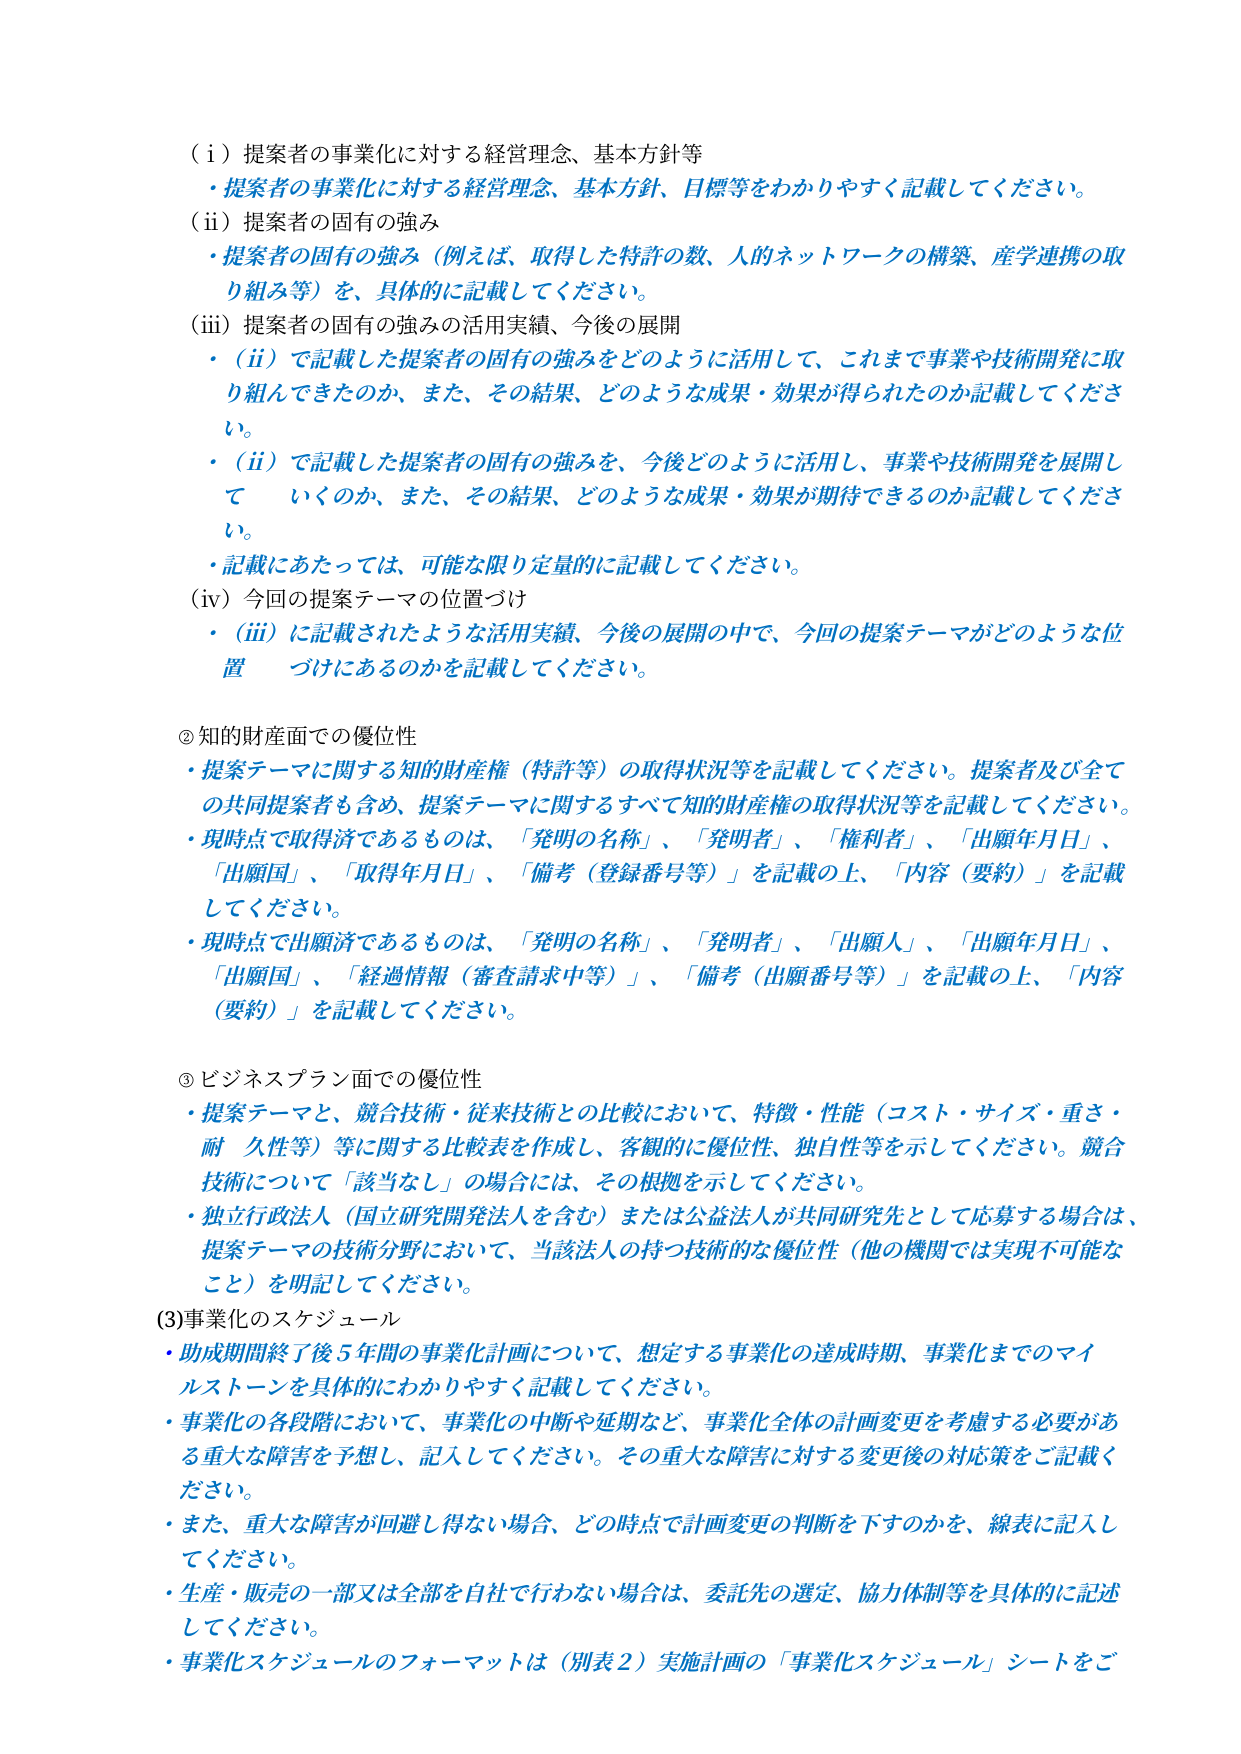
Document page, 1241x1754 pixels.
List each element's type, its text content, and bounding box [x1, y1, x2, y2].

text （ⅳ）今回の提案テーマの位置づけ [112, 581, 1128, 615]
text ・（ⅱ）で記載した提案者の固有の強みをどのように活用して、これまで事業や技術開発に取り組んできたのか、また、その結果、どのような成果・効果が得られたのか記載してください。 [200, 341, 1128, 444]
text ・事業化の各段階において、事業化の中断や延期など、事業化全体の計画変更を考慮する必要がある重大な障害を予想し、記入してください。その重大な障害に対する変更後の対応策をご記載ください。 [156, 1403, 1128, 1506]
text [156, 1643, 1128, 1678]
text ・現時点で出願済であるものは、「発明の名称」、「発明者」、「出願人」、「出願年月日」、「出願国」、「経過情報（審査請求中等）」、「備考（出願番号等）」を記載の上、「内容（要約）」を記載してください。 [178, 924, 1128, 1026]
text ③ビジネスプラン面での優位性 [112, 1061, 1128, 1095]
text ・現時点で取得済であるものは、「発明の名称」、「発明者」、「権利者」、「出願年月日」、「出願国」、「取得年月日」、「備考（登録番号等）」を記載の上、「内容（要約）」を記載してください。 [178, 821, 1128, 924]
text ・提案者の事業化に対する経営理念、基本方針、目標等をわかりやすく記載してください。 [112, 170, 1128, 204]
text ・（ⅱ）で記載した提案者の固有の強みを、今後どのように活用し、事業や技術開発を展開して いくのか、また、その結果、どのような成果・効果が期待できるのか記載してください。 [200, 444, 1128, 547]
text ②知的財産面での優位性 [112, 718, 1128, 752]
text ・独立行政法人（国立研究開発法人を含む）または公益法人が共同研究先として応募する場合は、提案テーマの技術分野において、当該法人の持つ技術的な優位性（他の機関では実現不可能なこと）を明記してください。 [178, 1198, 1128, 1301]
text (3)事業化のスケジュール [112, 1301, 1128, 1335]
text ・生産・販売の一部又は全部を自社で行わない場合は、委託先の選定、協力体制等を具体的に記述してください。 [156, 1575, 1128, 1643]
text （ⅱ）提案者の固有の強み [112, 204, 1128, 238]
text ・また、重大な障害が回避し得ない場合、どの時点で計画変更の判断を下すのかを、線表に記入してください。 [156, 1506, 1128, 1575]
text ・提案テーマと、競合技術・従来技術との比較において、特徴・性能（コスト・サイズ・重さ・耐 久性等）等に関する比較表を作成し、客観的に優位性、独自性等を示してください。競合技術について「該当なし」の場合には、その根拠を示してください。 [178, 1095, 1128, 1198]
text ・提案者の固有の強み（例えば、取得した特許の数、人的ネットワークの構築、産学連携の取り組み等）を、具体的に記載してください。 [200, 238, 1128, 307]
text ・助成期間終了後５年間の事業化計画について、想定する事業化の達成時期、事業化までのマイ ルストーンを具体的にわかりやすく記載してください。 [156, 1335, 1128, 1403]
text （ⅰ）提案者の事業化に対する経営理念、基本方針等 [112, 135, 1128, 170]
text （ⅲ）提案者の固有の強みの活用実績、今後の展開 [112, 307, 1128, 341]
text ・提案テーマに関する知的財産権（特許等）の取得状況等を記載してください。提案者及び全ての共同提案者も含め、提案テーマに関するすべて知的財産権の取得状況等を記載してください。 [178, 752, 1128, 821]
text ・記載にあたっては、可能な限り定量的に記載してください。 [200, 547, 1128, 581]
text ・（ⅲ）に記載されたような活用実績、今後の展開の中で、今回の提案テーマがどのような位置 づけにあるのかを記載してください。 [200, 615, 1128, 684]
